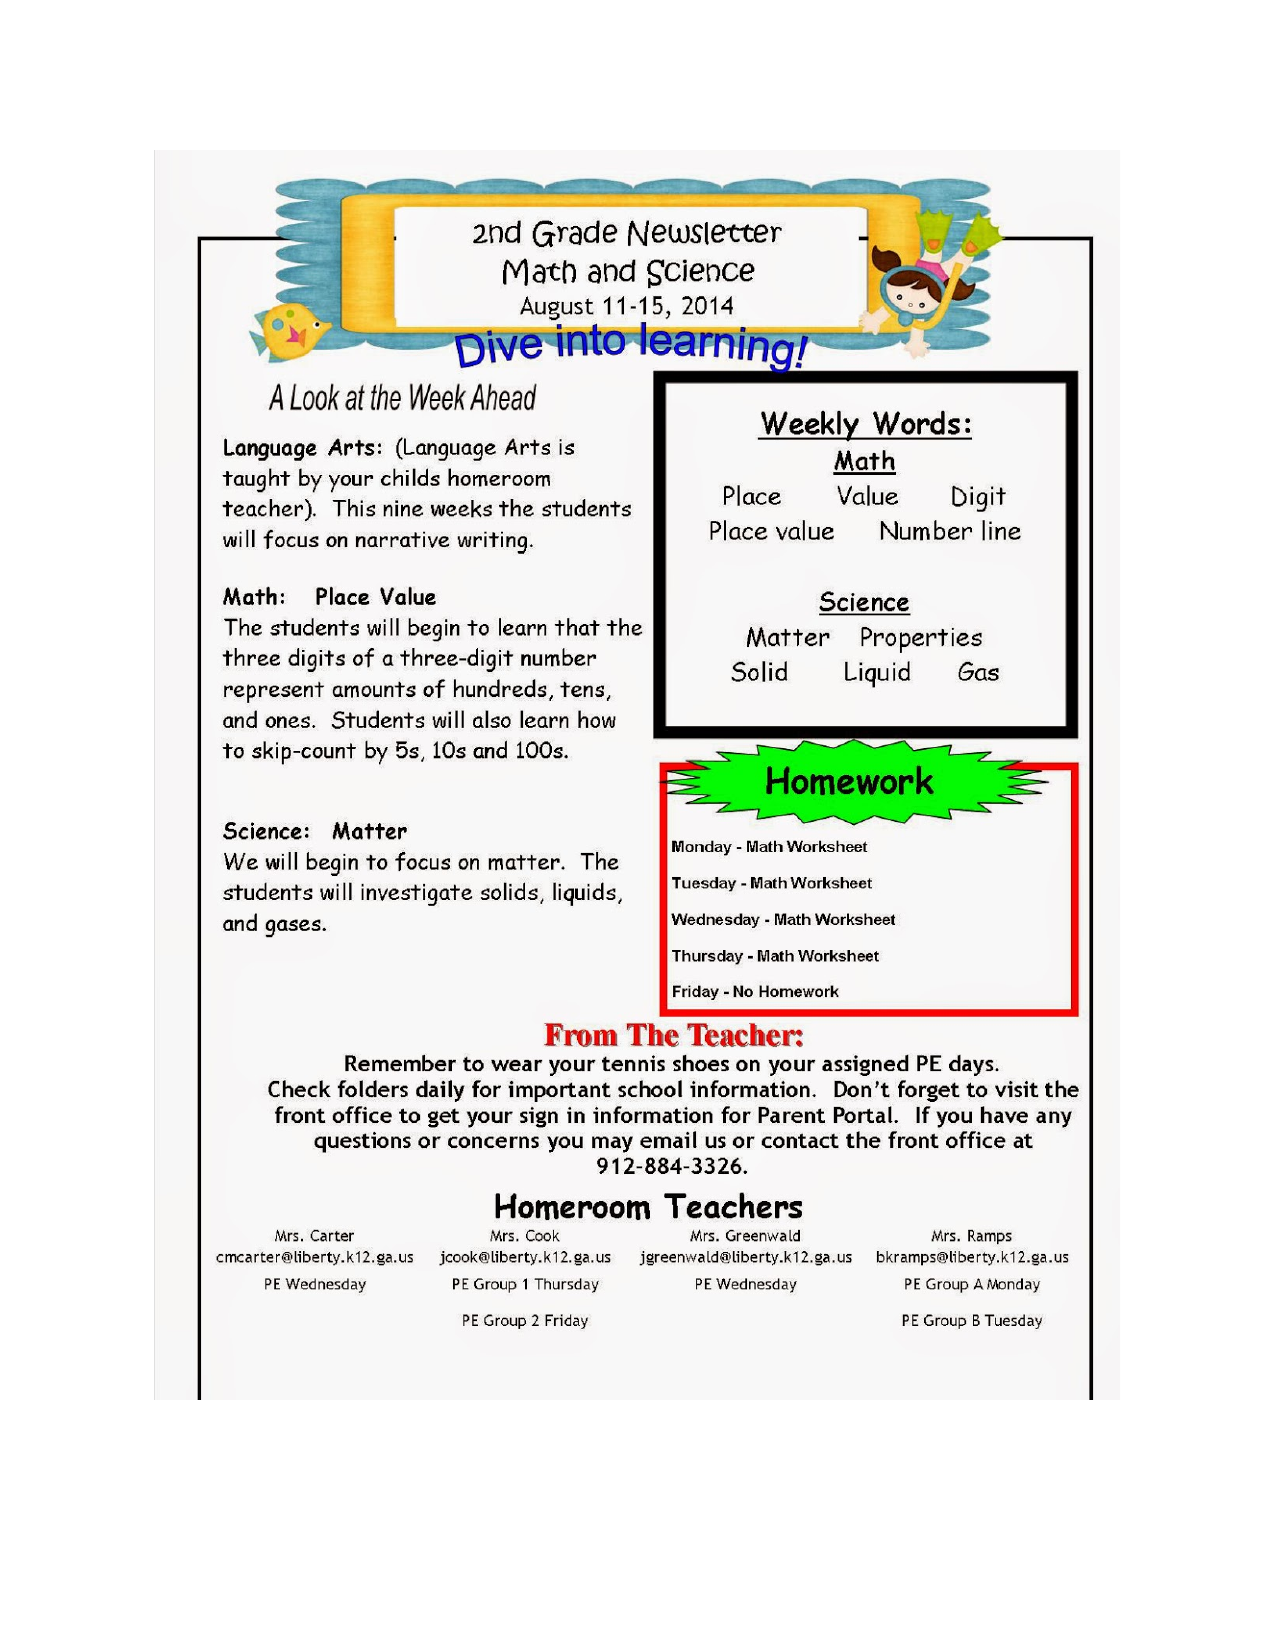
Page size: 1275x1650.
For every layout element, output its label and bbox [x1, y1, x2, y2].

picture [154, 150, 1121, 1400]
